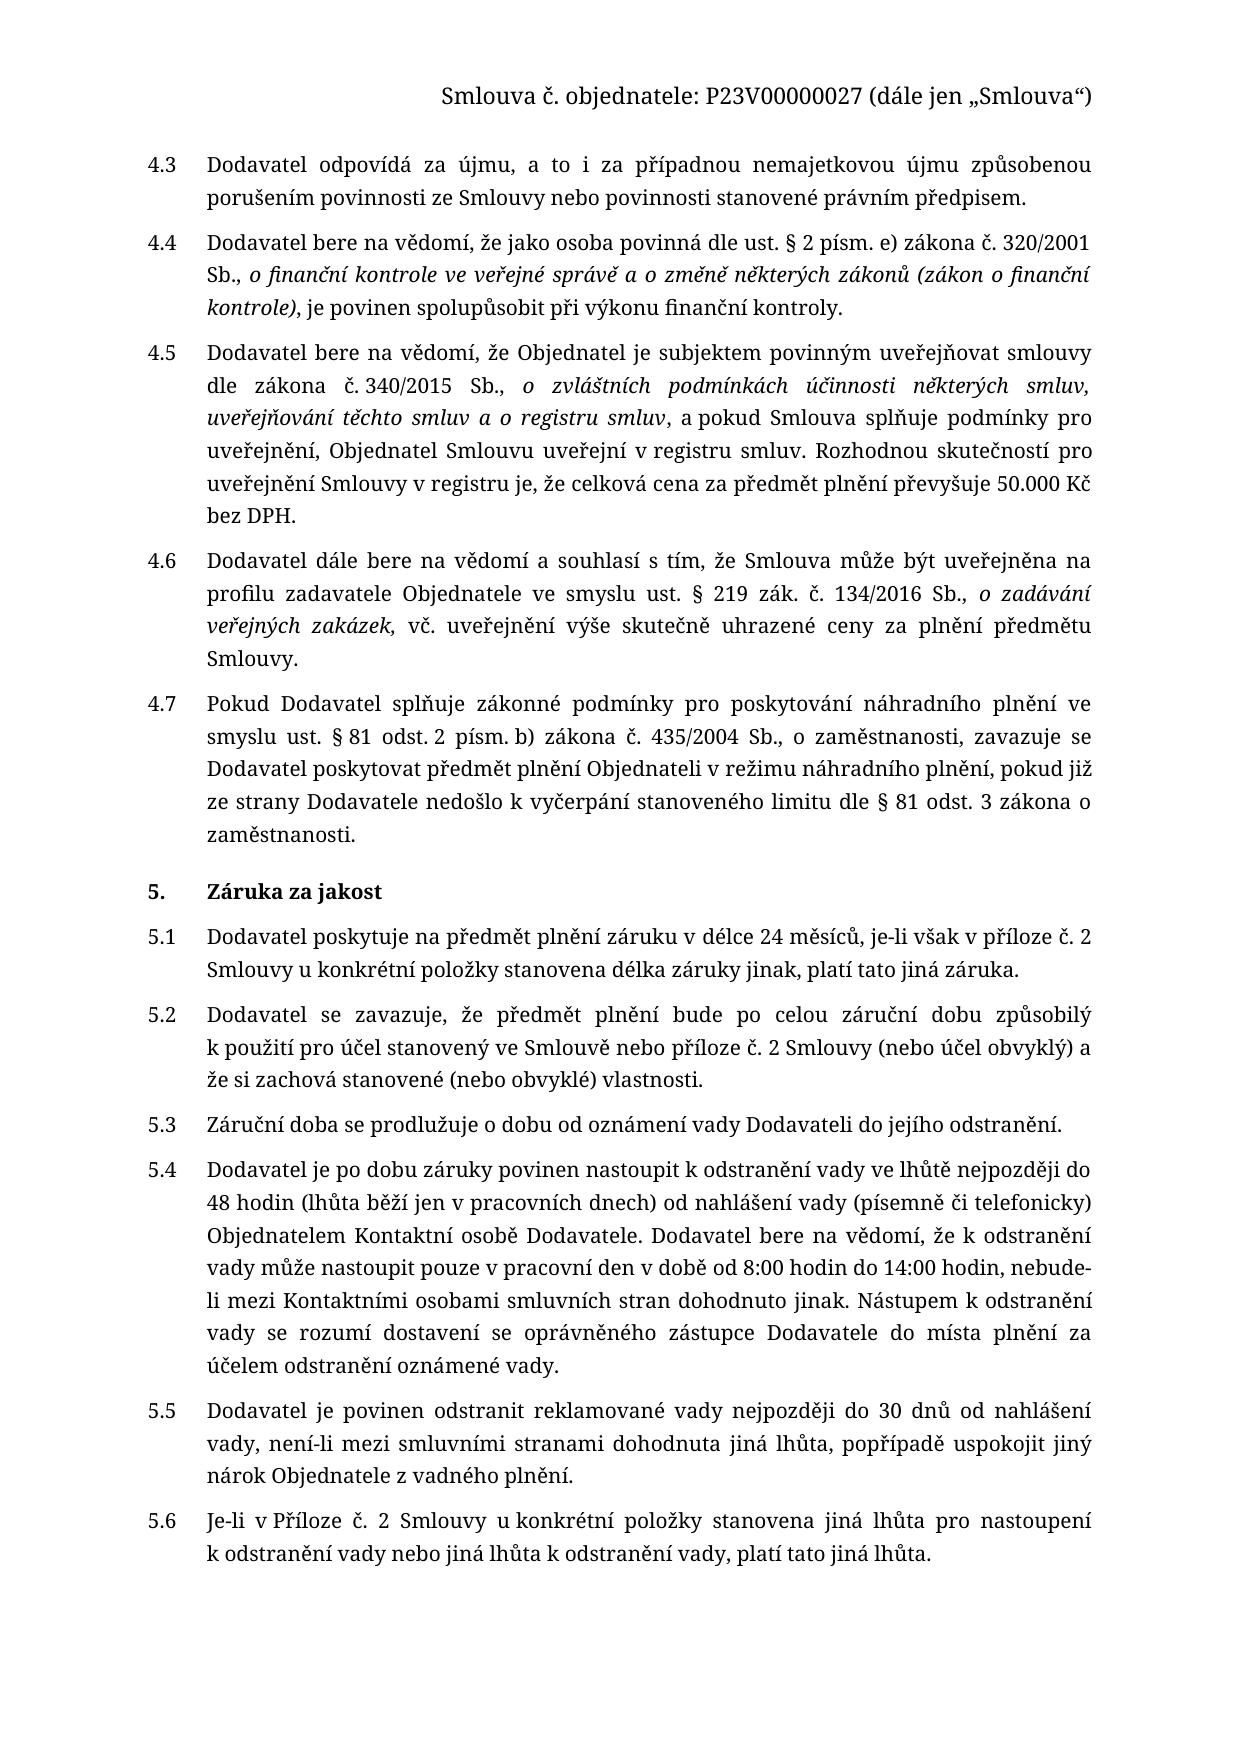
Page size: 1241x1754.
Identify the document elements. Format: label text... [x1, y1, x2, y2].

list Záruka za jakost [148, 877, 1093, 906]
list Dodavatel je povinen odstranit reklamované vady nejpozději do 30 dnů od nahlášení vady, není-li mezi smluvními stranami dohodnuta jiná lhůta, popřípadě uspokojit jiný nárok Objednatele z vadného plnění. [148, 1396, 1093, 1490]
list Dodavatel poskytuje na předmět plnění záruku v délce 24 měsíců, je-li však v příloze č. 2 Smlouvy u konkrétní položky stanovena délka záruky jinak, platí tato jiná záruka. [148, 922, 1093, 983]
list Dodavatel se zavazuje, že předmět plnění bude po celou záruční dobu způsobilý k použití pro účel stanovený ve Smlouvě nebo příloze č. 2 Smlouvy (nebo účel obvyklý) a že si zachová stanovené (nebo obvyklé) vlastnosti. [148, 1000, 1093, 1094]
list Dodavatel je po dobu záruky povinen nastoupit k odstranění vady ve lhůtě nejpozději do 48 hodin (lhůta běží jen v pracovních dnech) od nahlášení vady (písemně či telefonicky) Objednatelem Kontaktní osobě Dodavatele. Dodavatel bere na vědomí, že k odstranění vady může nastoupit pouze v pracovní den v době od 8:00 hodin do 14:00 hodin, nebude-li mezi Kontaktními osobami smluvních stran dohodnuto jinak. Nástupem k odstranění vady se rozumí dostavení se oprávněného zástupce Dodavatele do místa plnění za účelem odstranění oznámené vady. [148, 1156, 1093, 1379]
list Dodavatel odpovídá za újmu, a to i za případnou nemajetkovou újmu způsobenou porušením povinnosti ze Smlouvy nebo povinnosti stanovené právním předpisem. [148, 150, 1093, 211]
list Záruční doba se prodlužuje o dobu od oznámení vady Dodavateli do jejího odstranění. [148, 1110, 1093, 1139]
list Dodavatel dále bere na vědomí a souhlasí s tím, že Smlouva může být uveřejněna na profilu zadavatele Objednatele ve smyslu ust. § 219 zák. č. 134/2016 Sb., o zadávání veřejných zakázek, vč. uveřejnění výše skutečně uhrazené ceny za plnění předmětu Smlouvy. [148, 546, 1093, 673]
list Dodavatel bere na vědomí, že jako osoba povinná dle ust. § 2 písm. e) zákona č. 320/2001 Sb., o finanční kontrole ve veřejné správě a o změně některých zákonů (zákon o finanční kontrole), je povinen spolupůsobit při výkonu finanční kontroly. [148, 228, 1093, 322]
list Dodavatel bere na vědomí, že Objednatel je subjektem povinným uveřejňovat smlouvy dle zákona č. 340/2015 Sb., o zvláštních podmínkách účinnosti některých smluv, uveřejňování těchto smluv a o registru smluv, a pokud Smlouva splňuje podmínky pro uveřejnění, Objednatel Smlouvu uveřejní v registru smluv. Rozhodnou skutečností pro uveřejnění Smlouvy v registru je, že celková cena za předmět plnění převyšuje 50.000 Kč bez DPH. [148, 338, 1093, 530]
list Je-li v Příloze č. 2 Smlouvy u konkrétní položky stanovena jiná lhůta pro nastoupení k odstranění vady nebo jiná lhůta k odstranění vady, platí tato jiná lhůta. [148, 1507, 1093, 1568]
list Pokud Dodavatel splňuje zákonné podmínky pro poskytování náhradního plnění ve smyslu ust. § 81 odst. 2 písm. b) zákona č. 435/2004 Sb., o zaměstnanosti, zavazuje se Dodavatel poskytovat předmět plnění Objednateli v režimu náhradního plnění, pokud již ze strany Dodavatele nedošlo k vyčerpání stanoveného limitu dle § 81 odst. 3 zákona o zaměstnanosti. [148, 689, 1093, 848]
